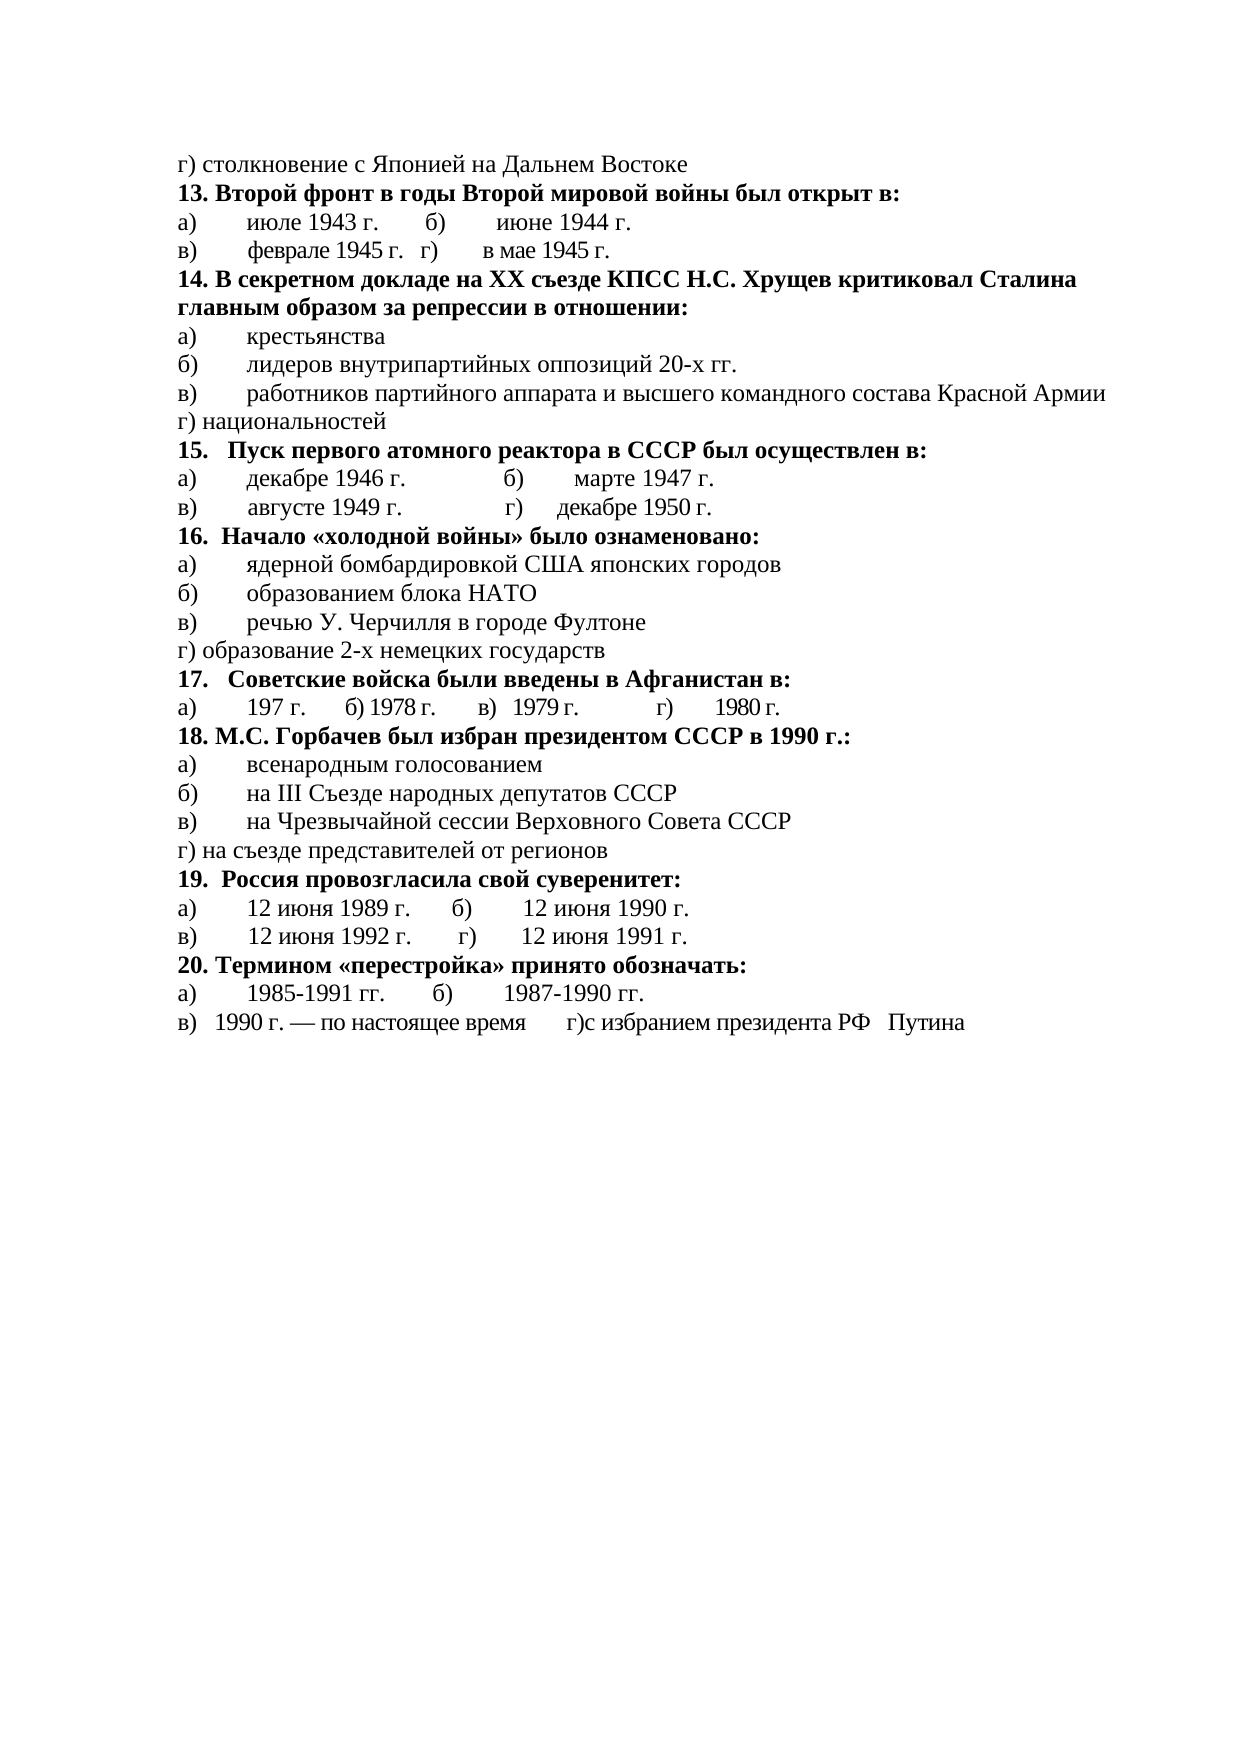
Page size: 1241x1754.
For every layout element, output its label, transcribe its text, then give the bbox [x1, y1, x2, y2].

text а) июле 1943 г. б) июне 1944 г. [177, 207, 1113, 236]
text а) декабре 1946 г. б) марте 1947 г. [177, 464, 1113, 492]
text а) 1985-1991 гг. б) 1987-1990 гг. [177, 979, 1113, 1007]
text б) на III Съезде народных депутатов СССР [177, 778, 1113, 807]
text а) ядерной бомбардировкой США японских городов [177, 550, 1113, 579]
text 17. Советские войска были введены в Афганистан в: [177, 664, 1113, 693]
text 14. В секретном докладе на XX съезде КПСС Н.С. Хрущев критиковал Сталина главным образом за репрессии в отношении: [177, 264, 1087, 321]
text в) 1990 г. — по настоящее время г)с избранием президента РФ Путина [177, 1007, 1113, 1036]
text 16. Начало «холодной войны» было ознаменовано: [177, 522, 1113, 550]
text 20. Термином «перестройка» принято обозначать: [177, 950, 1113, 979]
text г) на съезде представителей от регионов [177, 836, 1113, 864]
text а) 197 г. б) 1978 г. в) 1979 г. г) 1980 г. [177, 693, 1113, 721]
text 13. Второй фронт в годы Второй мировой войны был открыт в: [177, 178, 1113, 207]
text в) речью У. Черчилля в городе Фултоне [177, 607, 1113, 636]
text г) образование 2-х немецких государств [177, 636, 1113, 664]
text в) феврале 1945 г. г) в мае 1945 г. [177, 236, 1113, 264]
text в) на Чрезвычайной сессии Верховного Совета СССР [177, 807, 1113, 836]
text в) 12 июня 1992 г. г) 12 июня 1991 г. [177, 922, 1113, 950]
text б) лидеров внутрипартийных оппозиций 20-х гг. [177, 350, 1113, 378]
text а) всенародным голосованием [177, 750, 1113, 778]
text 18. М.С. Горбачев был избран президентом СССР в 1990 г.: [177, 721, 1113, 750]
text 15. Пуск первого атомного реактора в СССР был осуществлен в: [177, 435, 1113, 464]
text а) 12 июня 1989 г. б) 12 июня 1990 г. [177, 893, 1113, 922]
text в) работников партийного аппарата и высшего командного состава Красной Армии [177, 378, 1113, 407]
text г) столкновение с Японией на Дальнем Востоке [177, 150, 1113, 178]
text а) крестьянства [177, 321, 1113, 350]
text б) образованием блока НАТО [177, 579, 1113, 607]
text 19. Россия провозгласила свой суверенитет: [177, 864, 1113, 893]
text г) национальностей [177, 407, 1113, 435]
text в) августе 1949 г. г) декабре 1950 г. [177, 492, 1113, 521]
